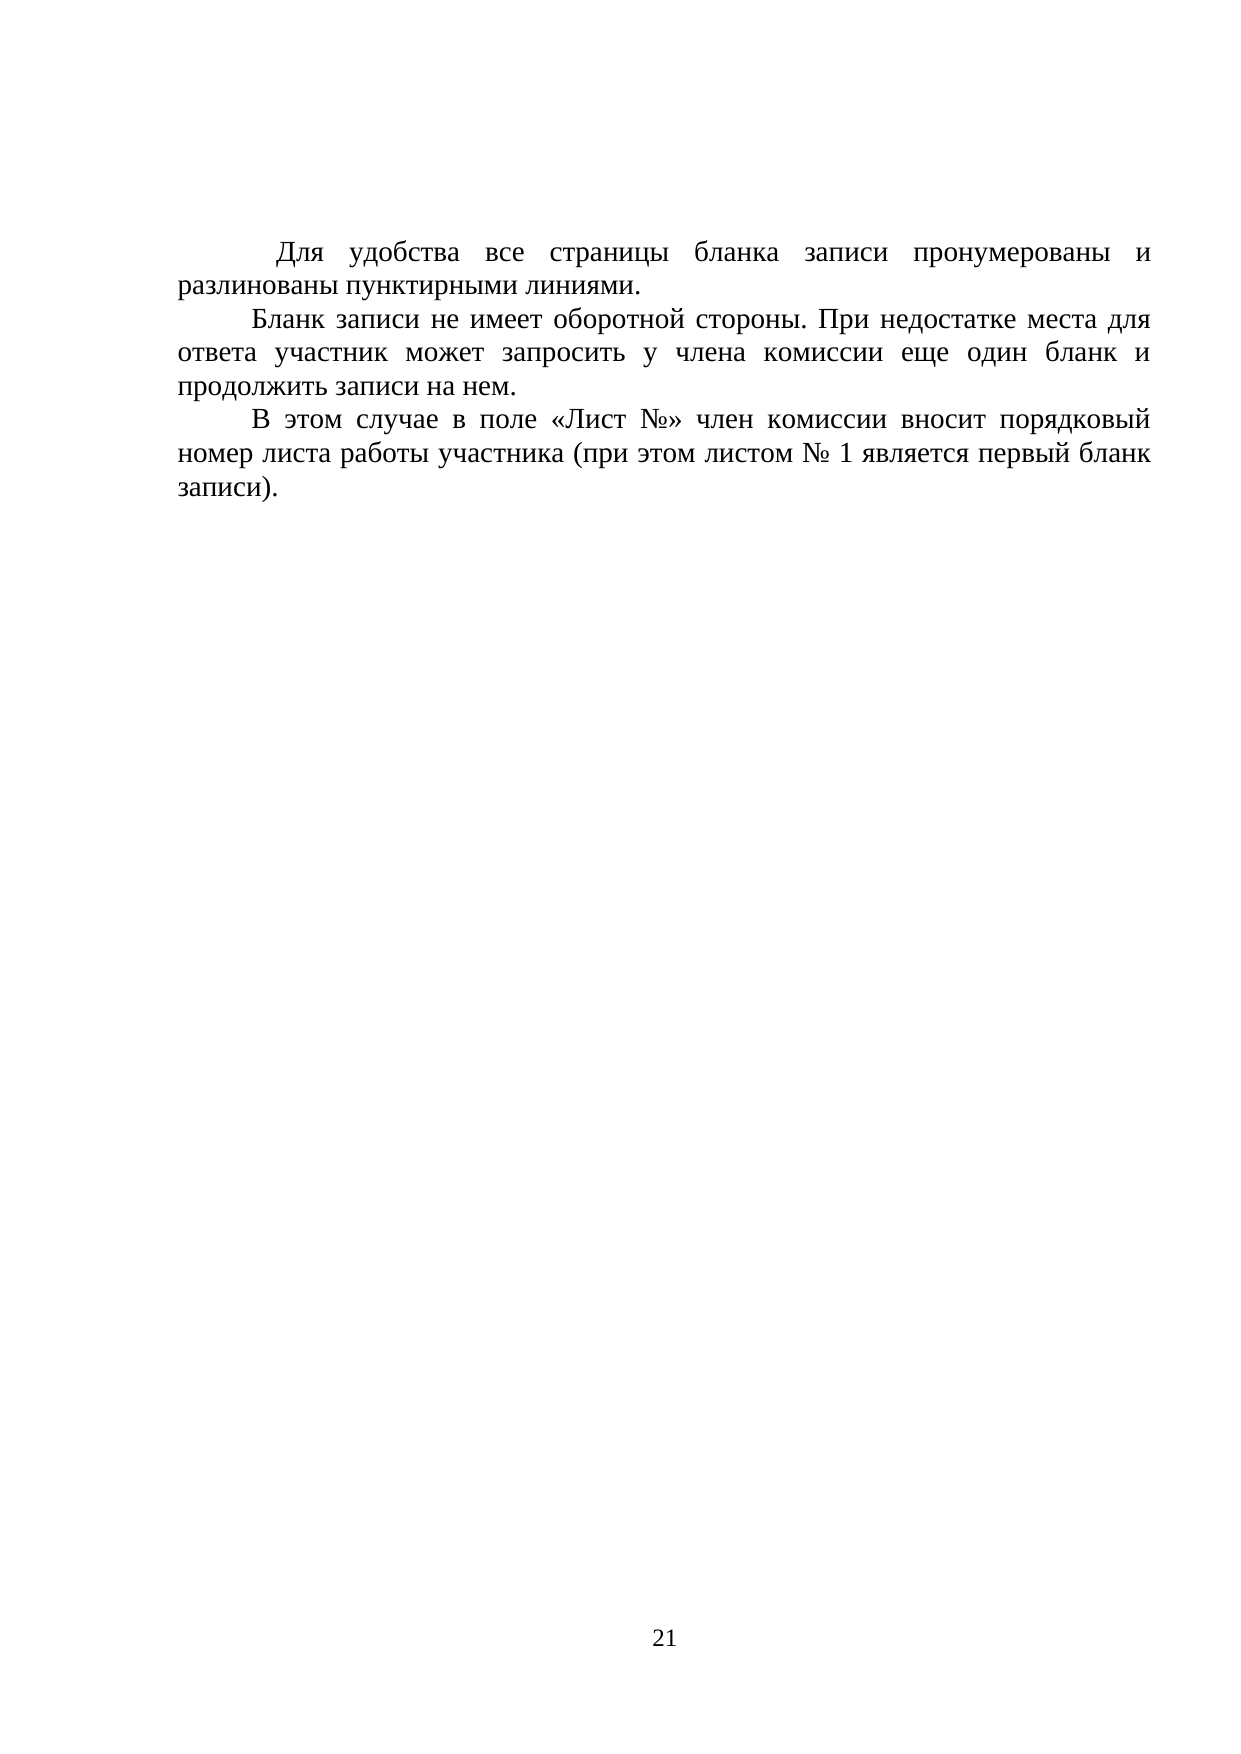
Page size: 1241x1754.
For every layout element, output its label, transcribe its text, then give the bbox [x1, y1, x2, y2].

text В этом случае в поле «Лист №» член комиссии вносит порядковый номер листа работы участника (при этом листом № 1 является первый бланк записи). [177, 402, 1152, 502]
text Бланк записи не имеет оборотной стороны. При недостатке места для ответа участник может запросить у члена комиссии еще один бланк и продолжить записи на нем. [177, 301, 1152, 402]
text Для удобства все страницы бланка записи пронумерованы и разлинованы пунктирными линиями. [177, 234, 1152, 301]
